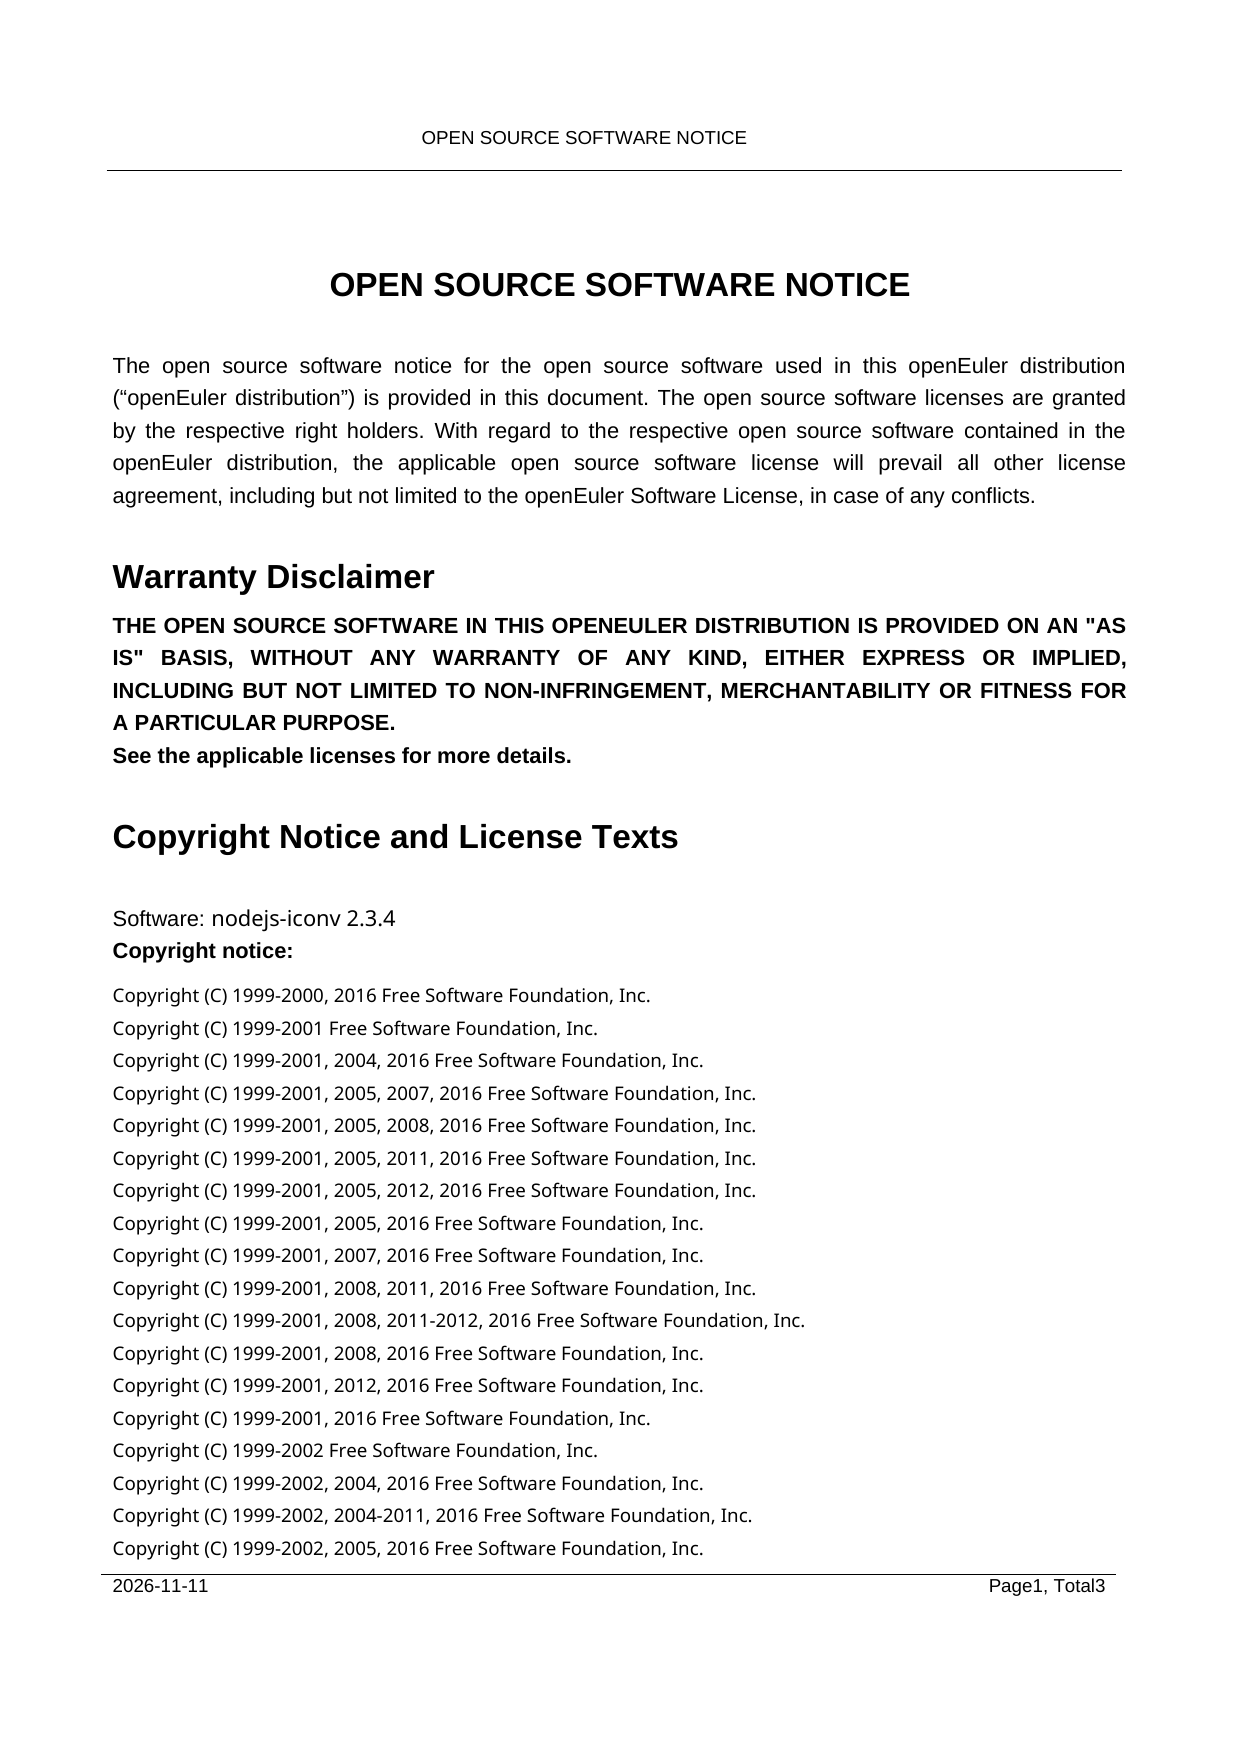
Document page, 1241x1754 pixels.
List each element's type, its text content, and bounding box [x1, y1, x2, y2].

text Copyright (C) 1999-2001, 2016 Free Software Foundation, Inc. [112, 1402, 1128, 1434]
text Copyright (C) 1999-2001, 2008, 2011-2012, 2016 Free Software Foundation, Inc. [112, 1304, 1128, 1337]
text Copyright (C) 1999-2001, 2004, 2016 Free Software Foundation, Inc. [112, 1044, 1128, 1077]
text Copyright (C) 1999-2000, 2016 Free Software Foundation, Inc. [112, 979, 1128, 1012]
text Warranty Disclaimer [112, 544, 1128, 609]
text Copyright notice: [112, 934, 1128, 966]
text Copyright (C) 1999-2002, 2004-2011, 2016 Free Software Foundation, Inc. [112, 1499, 1128, 1532]
text OPEN SOURCE SOFTWARE NOTICE [112, 251, 1128, 316]
text Copyright (C) 1999-2002, 2005, 2016 Free Software Foundation, Inc. [112, 1532, 1128, 1564]
text Copyright (C) 1999-2001, 2005, 2012, 2016 Free Software Foundation, Inc. [112, 1174, 1128, 1207]
text Copyright (C) 1999-2001 Free Software Foundation, Inc. [112, 1012, 1128, 1044]
text Software: nodejs-iconv 2.3.4 [112, 901, 1128, 934]
text Copyright (C) 1999-2002 Free Software Foundation, Inc. [112, 1434, 1128, 1467]
text The open source software notice for the open source software used in this openEuler distribution (“openEuler distribution”) is provided in this document. The open source software licenses are granted by the respective right holders. With regard to the respective open source software contained in the openEuler distribution, the applicable open source software license will prevail all other license agreement, including but not limited to the openEuler Software License, in case of any conflicts. [112, 349, 1128, 511]
text Copyright (C) 1999-2002, 2004, 2016 Free Software Foundation, Inc. [112, 1467, 1128, 1499]
text Copyright (C) 1999-2001, 2005, 2007, 2016 Free Software Foundation, Inc. [112, 1077, 1128, 1109]
text THE OPEN SOURCE SOFTWARE IN THIS OPENEULER DISTRIBUTION IS PROVIDED ON AN "AS IS" BASIS, WITHOUT ANY WARRANTY OF ANY KIND, EITHER EXPRESS OR IMPLIED, INCLUDING BUT NOT LIMITED TO NON-INFRINGEMENT, MERCHANTABILITY OR FITNESS FOR A PARTICULAR PURPOSE. See the applicable licenses for more details. [112, 609, 1128, 771]
text Copyright (C) 1999-2001, 2005, 2008, 2016 Free Software Foundation, Inc. [112, 1109, 1128, 1142]
text Copyright (C) 1999-2001, 2008, 2016 Free Software Foundation, Inc. [112, 1337, 1128, 1369]
text Copyright (C) 1999-2001, 2005, 2011, 2016 Free Software Foundation, Inc. [112, 1142, 1128, 1174]
text Copyright Notice and License Texts [112, 804, 1128, 869]
text Copyright (C) 1999-2001, 2005, 2016 Free Software Foundation, Inc. [112, 1207, 1128, 1239]
text Copyright (C) 1999-2001, 2012, 2016 Free Software Foundation, Inc. [112, 1369, 1128, 1402]
text Copyright (C) 1999-2001, 2008, 2011, 2016 Free Software Foundation, Inc. [112, 1272, 1128, 1304]
text Copyright (C) 1999-2001, 2007, 2016 Free Software Foundation, Inc. [112, 1239, 1128, 1272]
